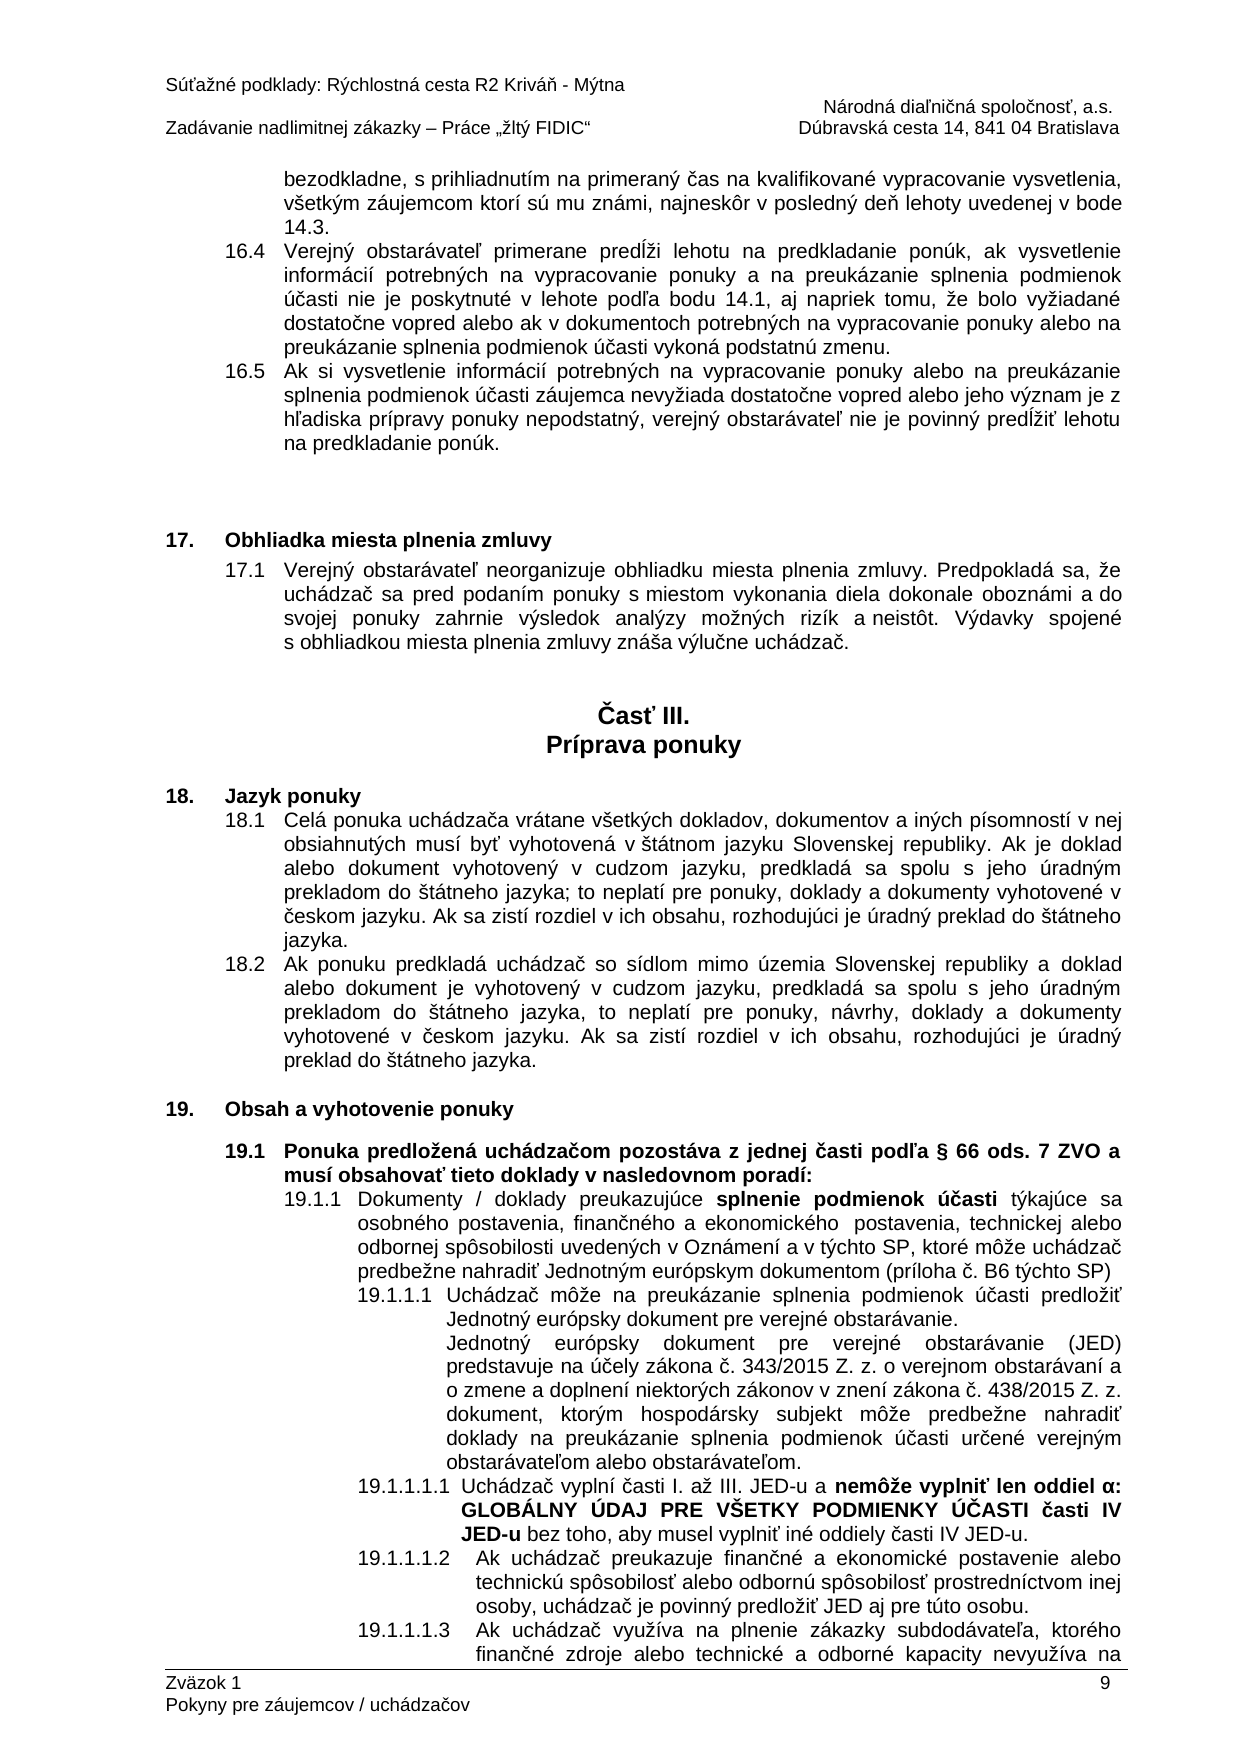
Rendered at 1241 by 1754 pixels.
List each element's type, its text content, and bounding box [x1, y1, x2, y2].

text Časť III. [165, 701, 1122, 730]
text 19.1.1 Dokumenty / doklady preukazujúce splnenie podmienok účasti týkajúce sa osobného postavenia, finančného a ekonomického postavenia, technickej alebo odbornej spôsobilosti uvedených v Oznámení a v týchto SP, ktoré môže uchádzač predbežne nahradiť Jednotným európskym dokumentom (príloha č. B6 týchto SP) [283, 1187, 1122, 1282]
text 17.1 Verejný obstarávateľ neorganizuje obhliadku miesta plnenia zmluvy. Predpokladá sa, že uchádzač sa pred podaním ponuky s miestom vykonania diela dokonale oboznámi a do svojej ponuky zahrnie výsledok analýzy možných rizík a neistôt. Výdavky spojené s obhliadkou miesta plnenia zmluvy znáša výlučne uchádzač. [224, 558, 1122, 653]
subtitle Príprava ponuky [165, 730, 1122, 759]
text 18.1 Celá ponuka uchádzača vrátane všetkých dokladov, dokumentov a iných písomností v nej obsiahnutých musí byť vyhotovená v štátnom jazyku Slovenskej republiky. Ak je doklad alebo dokument vyhotovený v cudzom jazyku, predkladá sa spolu s jeho úradným prekladom do štátneho jazyka; to neplatí pre ponuky, doklady a dokumenty vyhotovené v českom jazyku. Ak sa zistí rozdiel v ich obsahu, rozhodujúci je úradný preklad do štátneho jazyka. [224, 808, 1122, 952]
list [357, 1618, 1122, 1666]
text 19.1.1.1 Uchádzač môže na preukázanie splnenia podmienok účasti predložiť Jednotný európsky dokument pre verejné obstarávanie. [357, 1282, 1122, 1330]
list Ak uchádzač preukazuje finančné a ekonomické postavenie alebo technickú spôsobilosť alebo odbornú spôsobilosť prostredníctvom inej osoby, uchádzač je povinný predložiť JED aj pre túto osobu. [357, 1546, 1122, 1618]
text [224, 167, 1122, 239]
text Jednotný európsky dokument pre verejné obstarávanie (JED) predstavuje na účely zákona č. 343/2015 Z. z. o verejnom obstarávaní a o zmene a doplnení niektorých zákonov v znení zákona č. 438/2015 Z. z. dokument, ktorým hospodársky subjekt môže predbežne nahradiť doklady na preukázanie splnenia podmienok účasti určené verejným obstarávateľom alebo obstarávateľom. [357, 1330, 1122, 1474]
subtitle 19. Obsah a vyhotovenie ponuky [165, 1096, 1122, 1120]
list Uchádzač vyplní časti I. až III. JED-u a nemôže vyplniť len oddiel α: GLOBÁLNY ÚDAJ PRE VŠETKY PODMIENKY ÚČASTI časti IV JED-u bez toho, aby musel vyplniť iné oddiely časti IV JED-u. [357, 1474, 1122, 1546]
text 18. Jazyk ponuky [165, 784, 1122, 808]
text 16.4 Verejný obstarávateľ primerane predĺži lehotu na predkladanie ponúk, ak vysvetlenie informácií potrebných na vypracovanie ponuky a na preukázanie splnenia podmienok účasti nie je poskytnuté v lehote podľa bodu 14.1, aj napriek tomu, že bolo vyžiadané dostatočne vopred alebo ak v dokumentoch potrebných na vypracovanie ponuky alebo na preukázanie splnenia podmienok účasti vykoná podstatnú zmenu. [224, 239, 1122, 359]
text 19.1 Ponuka predložená uchádzačom pozostáva z jednej časti podľa § 66 ods. 7 ZVO a musí obsahovať tieto doklady v nasledovnom poradí: [224, 1139, 1122, 1187]
text 17. Obhliadka miesta plnenia zmluvy [165, 528, 1122, 552]
text 16.5 Ak si vysvetlenie informácií potrebných na vypracovanie ponuky alebo na preukázanie splnenia podmienok účasti záujemca nevyžiada dostatočne vopred alebo jeho význam je z hľadiska prípravy ponuky nepodstatný, verejný obstarávateľ nie je povinný predĺžiť lehotu na predkladanie ponúk. [224, 359, 1122, 455]
text 18.2 Ak ponuku predkladá uchádzač so sídlom mimo územia Slovenskej republiky a doklad alebo dokument je vyhotovený v cudzom jazyku, predkladá sa spolu s jeho úradným prekladom do štátneho jazyka, to neplatí pre ponuky, návrhy, doklady a dokumenty vyhotovené v českom jazyku. Ak sa zistí rozdiel v ich obsahu, rozhodujúci je úradný preklad do štátneho jazyka. [224, 952, 1122, 1071]
